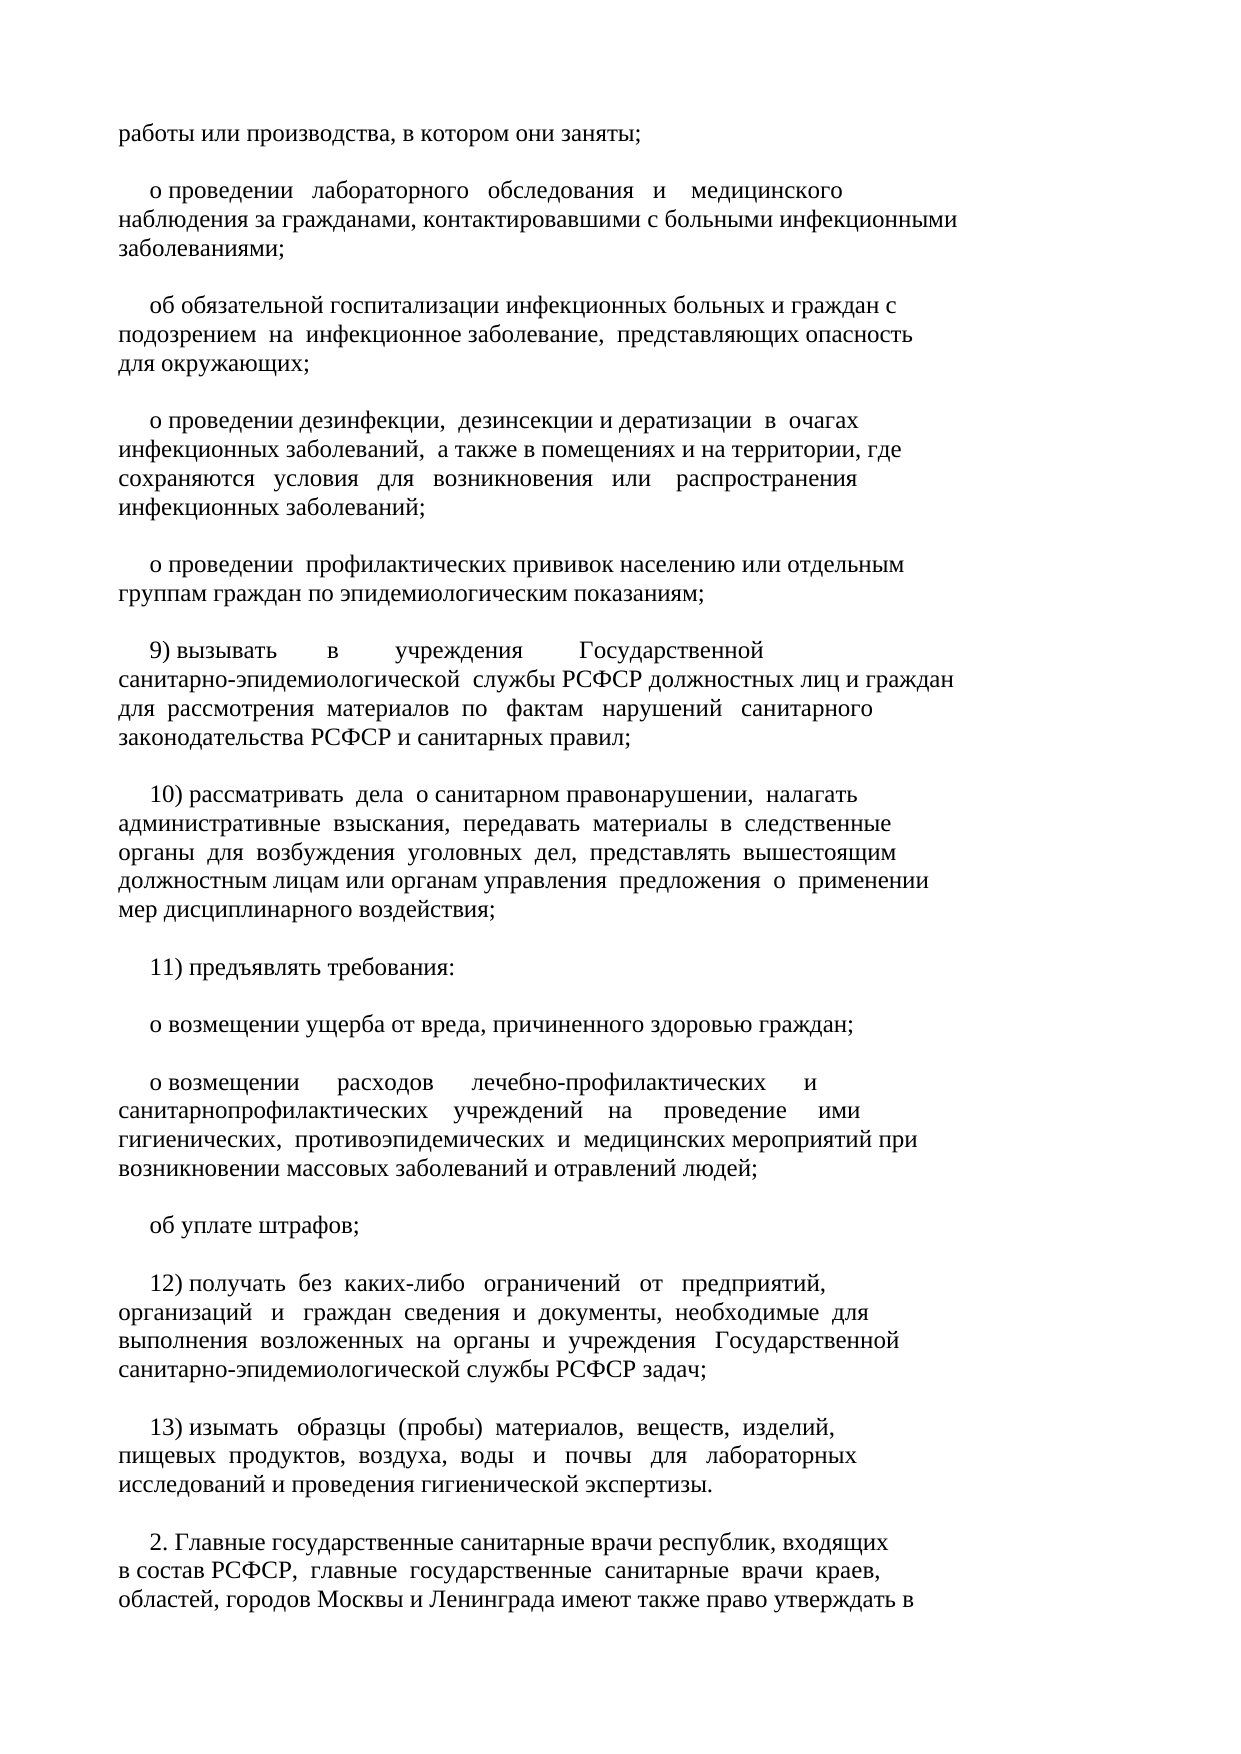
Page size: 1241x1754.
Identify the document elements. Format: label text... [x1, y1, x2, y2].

text административные взыскания, передавать материалы в следственные [118, 808, 1122, 837]
text гигиенических, противоэпидемических и медицинских мероприятий при [118, 1124, 1122, 1153]
text инфекционных заболеваний, а также в помещениях и на территории, где [118, 434, 1122, 463]
text наблюдения за гражданами, контактировавшими с больными инфекционными [118, 204, 1122, 233]
text о проведении профилактических прививок населению или отдельным [118, 549, 1122, 578]
text в состав РСФСР, главные государственные санитарные врачи краев, [118, 1556, 1122, 1584]
text 11) предъявлять требования: [118, 952, 1122, 981]
text санитарнопрофилактических учреждений на проведение ими [118, 1096, 1122, 1124]
text 2. Главные государственные санитарные врачи республик, входящих [118, 1527, 1122, 1556]
text об обязательной госпитализации инфекционных больных и граждан с [118, 291, 1122, 319]
text подозрением на инфекционное заболевание, представляющих опасность [118, 319, 1122, 348]
text законодательства РСФСР и санитарных правил; [118, 722, 1122, 751]
text инфекционных заболеваний; [118, 492, 1122, 521]
text о возмещении ущерба от вреда, причиненного здоровью граждан; [118, 1009, 1122, 1038]
text о проведении лабораторного обследования и медицинского [118, 176, 1122, 204]
text 9) вызывать в учреждения Государственной [118, 636, 1122, 664]
text пищевых продуктов, воздуха, воды и почвы для лабораторных [118, 1441, 1122, 1469]
text должностным лицам или органам управления предложения о применении [118, 866, 1122, 894]
text областей, городов Москвы и Ленинграда имеют также право утверждать в [118, 1584, 1122, 1613]
text для рассмотрения материалов по фактам нарушений санитарного [118, 693, 1122, 722]
text заболеваниями; [118, 233, 1122, 262]
text выполнения возложенных на органы и учреждения Государственной [118, 1326, 1122, 1354]
text о проведении дезинфекции, дезинсекции и дератизации в очагах [118, 406, 1122, 434]
text мер дисциплинарного воздействия; [118, 894, 1122, 923]
text 10) рассматривать дела о санитарном правонарушении, налагать [118, 779, 1122, 808]
text санитарно-эпидемиологической службы РСФСР задач; [118, 1354, 1122, 1383]
text органы для возбуждения уголовных дел, представлять вышестоящим [118, 837, 1122, 866]
text об уплате штрафов; [118, 1211, 1122, 1239]
text санитарно-эпидемиологической службы РСФСР должностных лиц и граждан [118, 664, 1122, 693]
text исследований и проведения гигиенической экспертизы. [118, 1469, 1122, 1498]
text о возмещении расходов лечебно-профилактических и [118, 1067, 1122, 1096]
text организаций и граждан сведения и документы, необходимые для [118, 1297, 1122, 1326]
text для окружающих; [118, 348, 1122, 377]
text работы или производства, в котором они заняты; [118, 118, 1122, 147]
text 12) получать без каких-либо ограничений от предприятий, [118, 1268, 1122, 1297]
text сохраняются условия для возникновения или распространения [118, 463, 1122, 492]
text возникновении массовых заболеваний и отравлений людей; [118, 1153, 1122, 1182]
text группам граждан по эпидемиологическим показаниям; [118, 578, 1122, 607]
text 13) изымать образцы (пробы) материалов, веществ, изделий, [118, 1412, 1122, 1441]
